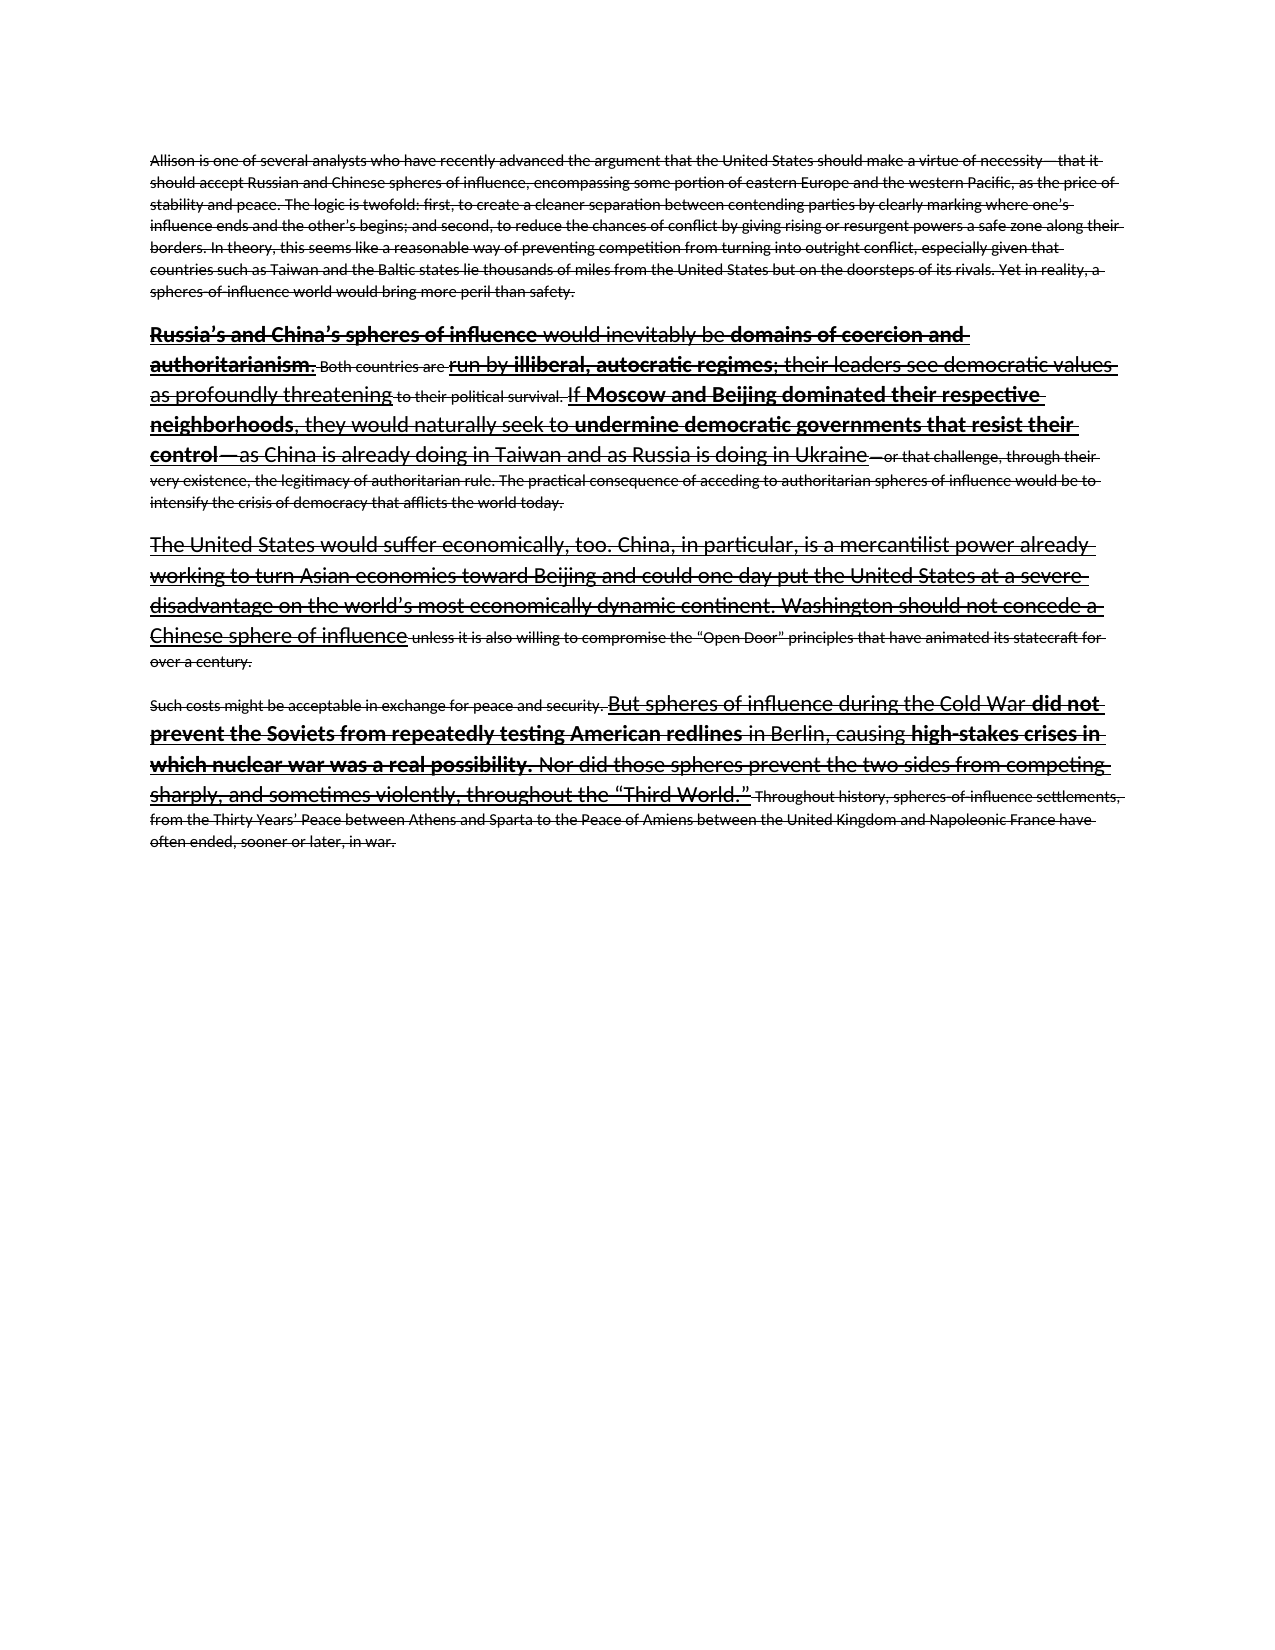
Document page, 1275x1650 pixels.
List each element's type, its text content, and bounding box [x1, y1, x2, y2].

text The United States would suffer economically, too. China, in particular, is a mercantilist power already working to turn Asian economies toward Beijing and could one day put the United States at a severe disadvantage on the world’s most economically dynamic continent. Washington should not concede a Chinese sphere of influence unless it is also willing to compromise the “Open Door” principles that have animated its statecraft for over a century. [150, 531, 1125, 671]
text Russia’s and China’s spheres of influence would inevitably be domains of coercion and authoritarianism. Both countries are run by illiberal, autocratic regimes; their leaders see democratic values as profoundly threatening to their political survival. If Moscow and Beijing dominated their respective neighborhoods, they would naturally seek to undermine democratic governments that resist their control—as China is already doing in Taiwan and as Russia is doing in Ukraine—or that challenge, through their very existence, the legitimacy of authoritarian rule. The practical consequence of acceding to authoritarian spheres of influence would be to intensify the crisis of democracy that afflicts the world today. [150, 320, 1125, 512]
text Such costs might be acceptable in exchange for peace and security. But spheres of influence during the Cold War did not prevent the Soviets from repeatedly testing American redlines in Berlin, causing high-stakes crises in which nuclear war was a real possibility. Nor did those spheres prevent the two sides from competing sharply, and sometimes violently, throughout the “Third World.” Throughout history, spheres-of-influence settlements, from the Thirty Years’ Peace between Athens and Sparta to the Peace of Amiens between the United Kingdom and Napoleonic France have often ended, sooner or later, in war. [150, 689, 1125, 852]
text Allison is one of several analysts who have recently advanced the argument that the United States should make a virtue of necessity—that it should accept Russian and Chinese spheres of influence, encompassing some portion of eastern Europe and the western Pacific, as the price of stability and peace. The logic is twofold: first, to create a cleaner separation between contending parties by clearly marking where one’s influence ends and the other’s begins; and second, to reduce the chances of conflict by giving rising or resurgent powers a safe zone along their borders. In theory, this seems like a reasonable way of preventing competition from turning into outright conflict, especially given that countries such as Taiwan and the Baltic states lie thousands of miles from the United States but on the doorsteps of its rivals. Yet in reality, a spheres-of-influence world would bring more peril than safety. [150, 150, 1125, 302]
